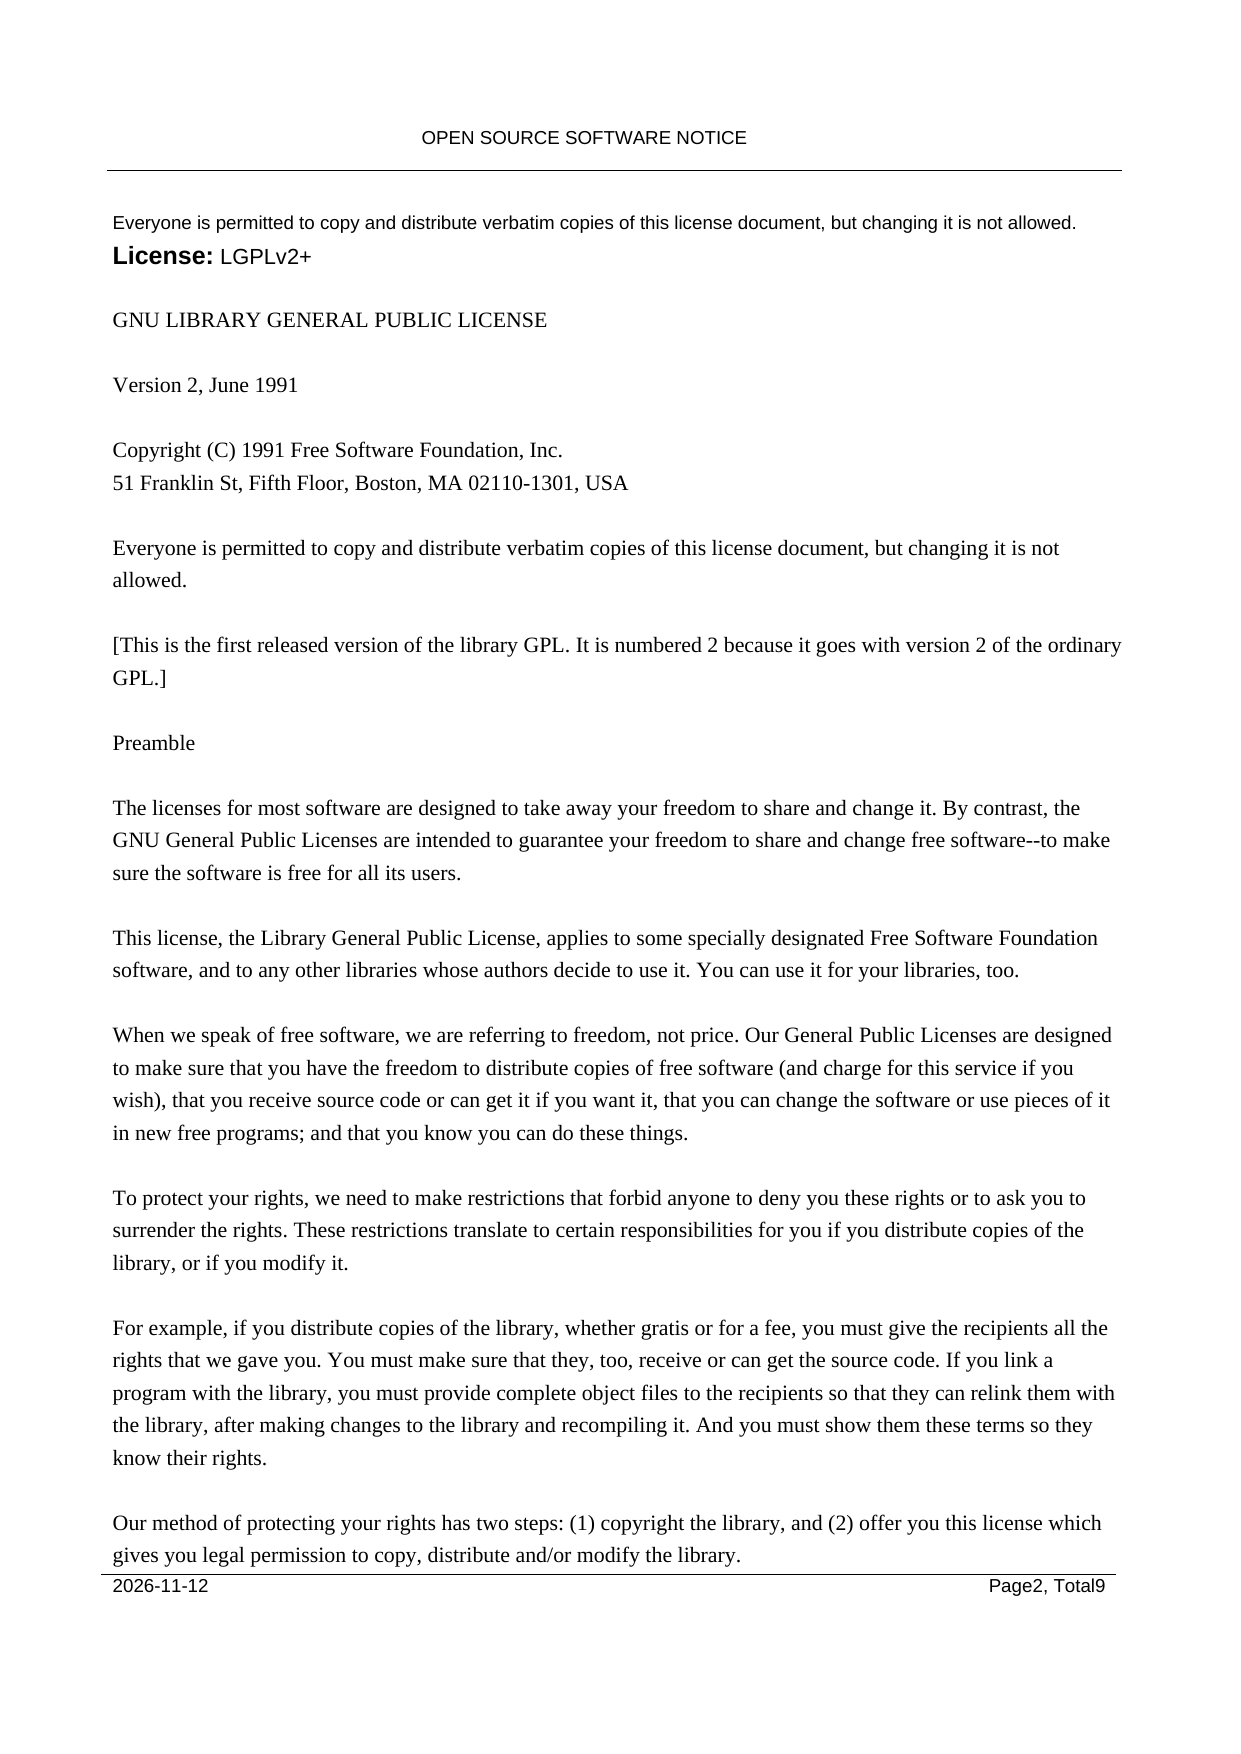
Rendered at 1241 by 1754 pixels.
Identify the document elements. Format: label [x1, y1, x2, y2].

text [112, 206, 1128, 239]
text [112, 239, 1128, 1571]
